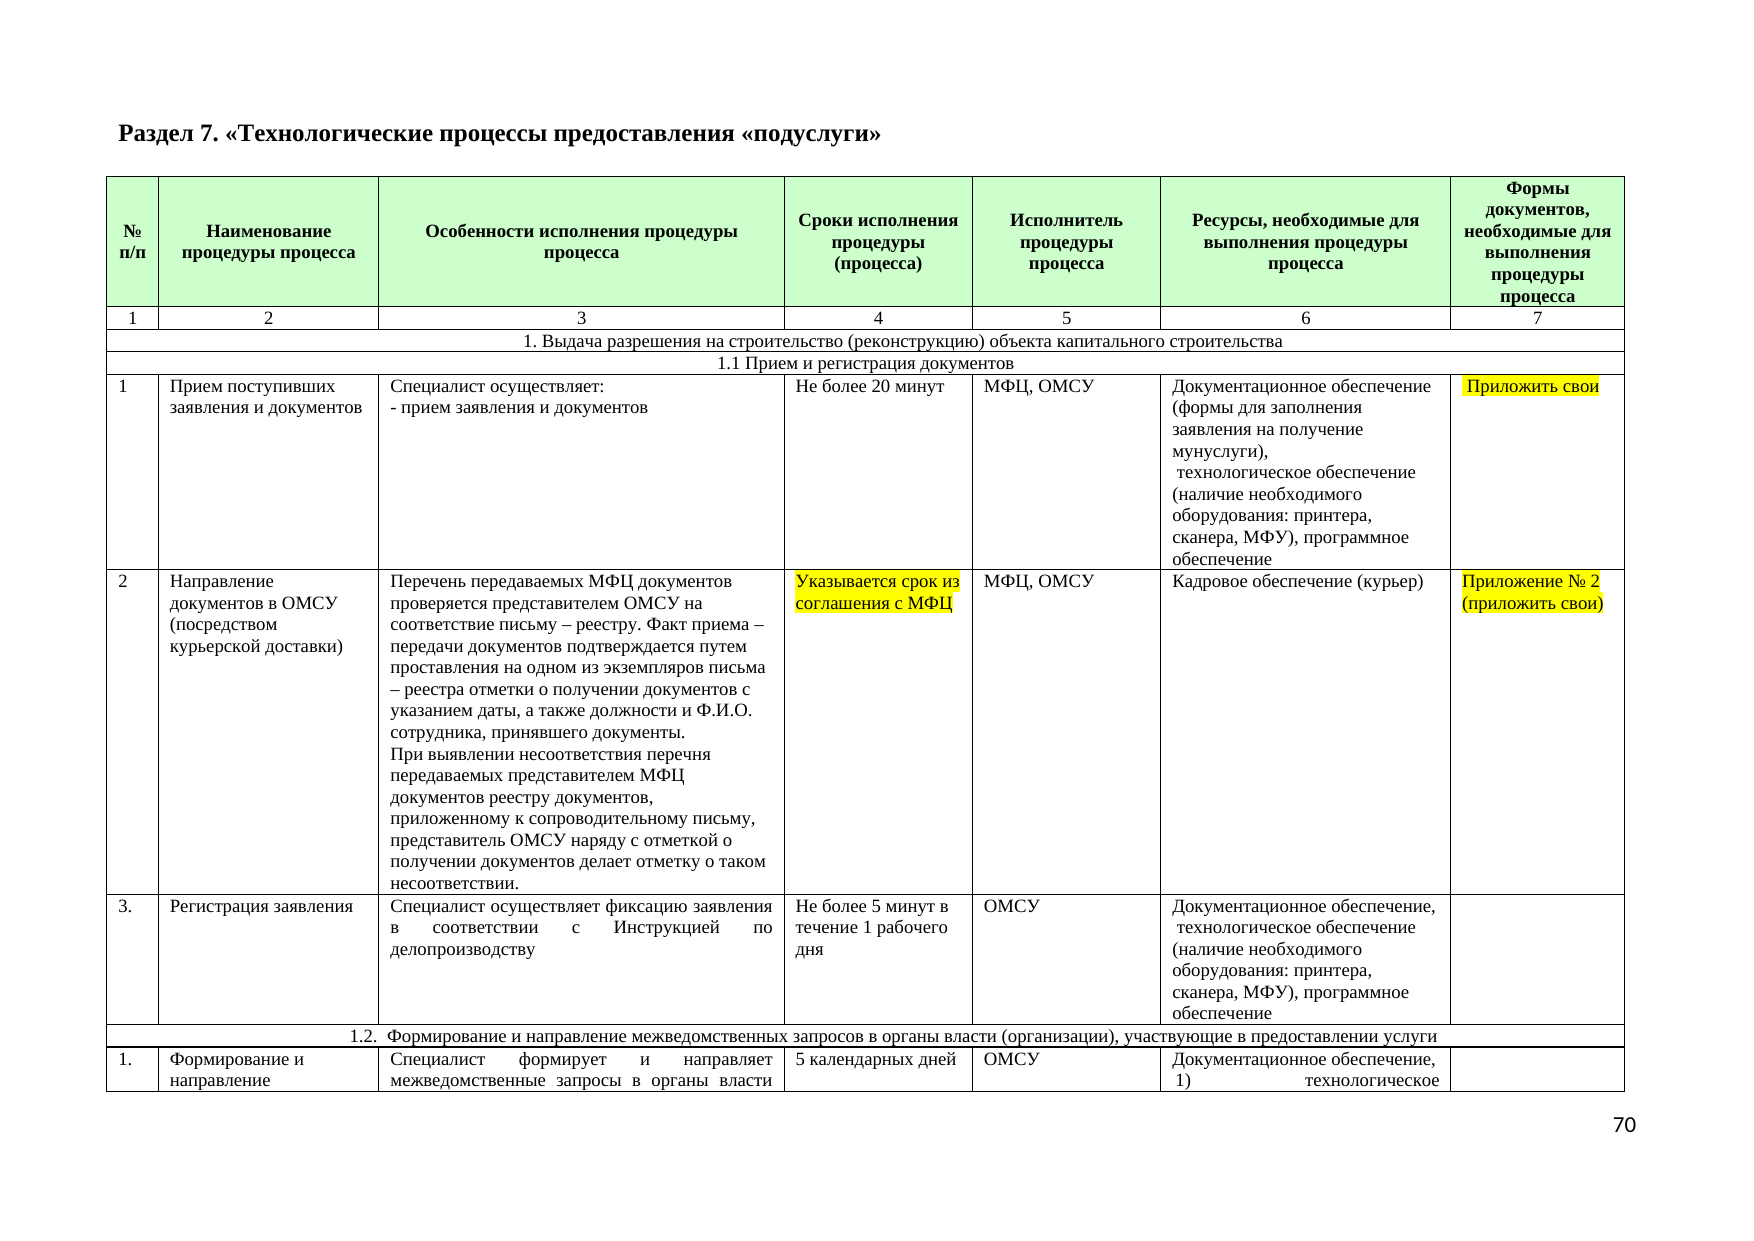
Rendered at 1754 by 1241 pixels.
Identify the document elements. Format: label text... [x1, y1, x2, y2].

table_cell Перечень передаваемых МФЦ документов проверяется представителем ОМСУ на соответствие письму – реестру. Факт приема – передачи документов подтверждается путем проставления на одном из экземпляров письма – реестра отметки о получении документов с указанием даты, а также должности и Ф.И.О. сотрудника, принявшего документы. При выявлении несоответствия перечня передаваемых представителем МФЦ документов реестру документов, приложенному к сопроводительному письму, представитель ОМСУ наряду с отметкой о получении документов делает отметку о таком несоответствии. [379, 570, 784, 893]
table_cell Формирование и направление межведомственных запросов в органы власти (организации), участвующие в предоставлении услуги [107, 1025, 1624, 1046]
table_cell [1451, 1048, 1624, 1091]
table_header Исполнитель процедуры процесса [973, 177, 1160, 306]
table_cell 5 календарных дней [785, 1048, 972, 1091]
table_cell 3. [107, 895, 158, 1024]
table_header № п/п [107, 177, 158, 306]
table_cell Не более 5 минут в течение 1 рабочего дня [785, 895, 972, 1024]
table_cell 2 [107, 570, 158, 893]
table_cell Указывается срок из соглашения с МФЦ [785, 570, 972, 893]
table_cell 7 [1451, 307, 1624, 329]
table_cell Прием поступивших заявления и документов [159, 375, 378, 569]
table_cell Документационное обеспечение (формы для заполнения заявления на получение мунуслуги), технологическое обеспечение (наличие необходимого оборудования: принтера, сканера, МФУ), программное обеспечение [1161, 375, 1450, 569]
table_cell Кадровое обеспечение (курьер) [1161, 570, 1450, 893]
table_cell Направление документов в ОМСУ (посредством курьерской доставки) [159, 570, 378, 893]
table_cell Документационное обеспечение, технологическое обеспечение (наличие необходимого оборудования: принтера, сканера, МФУ), программное обеспечение [1161, 895, 1450, 1024]
table_cell [1451, 895, 1624, 1024]
table_cell 4 [785, 307, 972, 329]
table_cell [379, 1048, 784, 1091]
table_cell Специалист осуществляет: - прием заявления и документов [379, 375, 784, 569]
table_cell 3 [379, 307, 784, 329]
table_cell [1161, 1048, 1450, 1091]
table_cell 1 [107, 375, 158, 569]
table_cell Регистрация заявления [159, 895, 378, 1024]
table_cell Не более 20 минут [785, 375, 972, 569]
table_cell МФЦ, ОМСУ [973, 570, 1160, 893]
table_cell ОМСУ [973, 895, 1160, 1024]
table_cell 1 [107, 307, 158, 329]
table_cell 5 [973, 307, 1160, 329]
table_cell 6 [1161, 307, 1450, 329]
table_cell 1. Выдача разрешения на строительство (реконструкцию) объекта капитального строительства [107, 330, 1624, 351]
table_cell ОМСУ [973, 1048, 1160, 1091]
table_header Сроки исполнения процедуры (процесса) [785, 177, 972, 306]
table_cell 1.1 Прием и регистрация документов [107, 352, 1624, 374]
table_cell 1. [107, 1048, 158, 1091]
table_header Наименование процедуры процесса [159, 177, 378, 306]
text Раздел 7. «Технологические процессы предоставления «подуслуги» [118, 118, 1636, 147]
table_header Особенности исполнения процедуры процесса [379, 177, 784, 306]
table_cell МФЦ, ОМСУ [973, 375, 1160, 569]
table_cell 2 [159, 307, 378, 329]
table_header Формы документов, необходимые для выполнения процедуры процесса [1451, 177, 1624, 306]
table_cell Специалист осуществляет фиксацию заявления в соответствии с Инструкцией по делопроизводству [379, 895, 784, 1024]
table_header Ресурсы, необходимые для выполнения процедуры процесса [1161, 177, 1450, 306]
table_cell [159, 1048, 378, 1091]
table_cell Приложить свои [1451, 375, 1624, 569]
table_cell Приложение № 2 (приложить свои) [1451, 570, 1624, 893]
